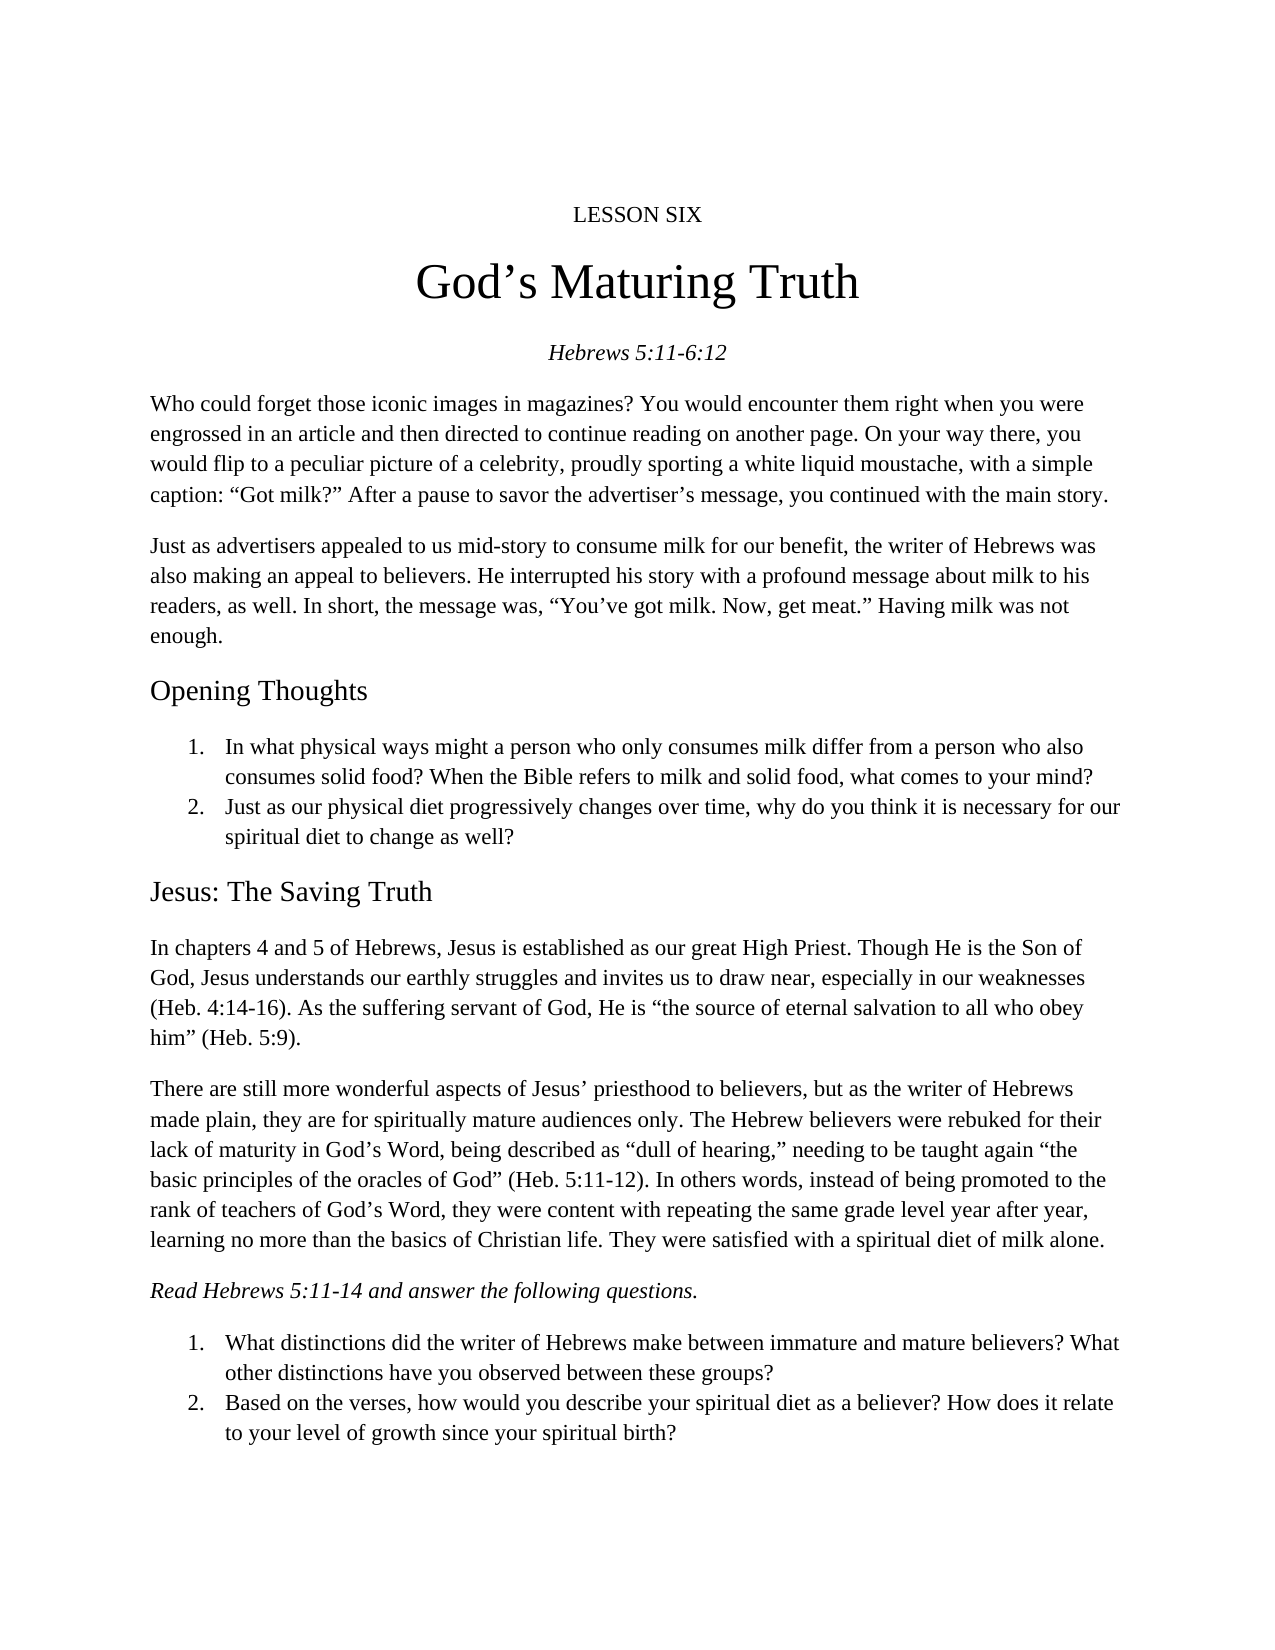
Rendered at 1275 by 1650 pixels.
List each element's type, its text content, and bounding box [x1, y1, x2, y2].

text Just as advertisers appealed to us mid-story to consume milk for our benefit, the writer of Hebrews was also making an appeal to believers. He interrupted his story with a profound message about milk to his readers, as well. In short, the message was, “You’ve got milk. Now, get meat.” Having milk was not enough. [150, 532, 1125, 649]
subtitle Opening Thoughts [150, 673, 1125, 707]
list Just as our physical diet progressively changes over time, why do you think it is necessary for our spiritual diet to change as well? [187, 793, 1125, 850]
text Hebrews 5:11-6:12 [150, 339, 1125, 365]
list What distinctions did the writer of Hebrews make between immature and mature believers? What other distinctions have you observed between these groups? [187, 1328, 1125, 1385]
list Based on the verses, how would you describe your spiritual diet as a believer? How does it relate to your level of growth since your spiritual birth? [187, 1389, 1125, 1446]
text God’s Maturing Truth [150, 252, 1125, 309]
text Who could forget those iconic images in magazines? You would encounter them right when you were engrossed in an article and then directed to continue reading on another page. On your way there, you would flip to a peculiar picture of a celebrity, proudly sporting a white liquid moustache, with a simple caption: “Got milk?” After a pause to savor the advertiser’s message, you continued with the main story. [150, 390, 1125, 507]
text Read Hebrews 5:11-14 and answer the following questions. [150, 1277, 1125, 1304]
list In what physical ways might a person who only consumes milk differ from a person who also consumes solid food? When the Bible refers to milk and solid food, what comes to your mind? [187, 733, 1125, 789]
subtitle Jesus: The Saving Truth [150, 874, 1125, 908]
text There are still more wonderful aspects of Jesus’ priesthood to believers, but as the writer of Hebrews made plain, they are for spiritually mature audiences only. The Hebrew believers were rebuked for their lack of maturity in God’s Word, being described as “dull of hearing,” needing to be taught again “the basic principles of the oracles of God” (Heb. 5:11-12). In others words, instead of being promoted to the rank of teachers of God’s Word, they were content with repeating the same grade level year after year, learning no more than the basics of Christian life. They were satisfied with a spiritual diet of milk alone. [150, 1075, 1125, 1253]
text In chapters 4 and 5 of Hebrews, Jesus is established as our great High Priest. Though He is the Son of God, Jesus understands our earthly struggles and invites us to draw near, especially in our weaknesses (Heb. 4:14-16). As the suffering servant of God, He is “the source of eternal salvation to all who obey him” (Heb. 5:9). [150, 934, 1125, 1051]
text LESSON SIX [150, 201, 1125, 227]
